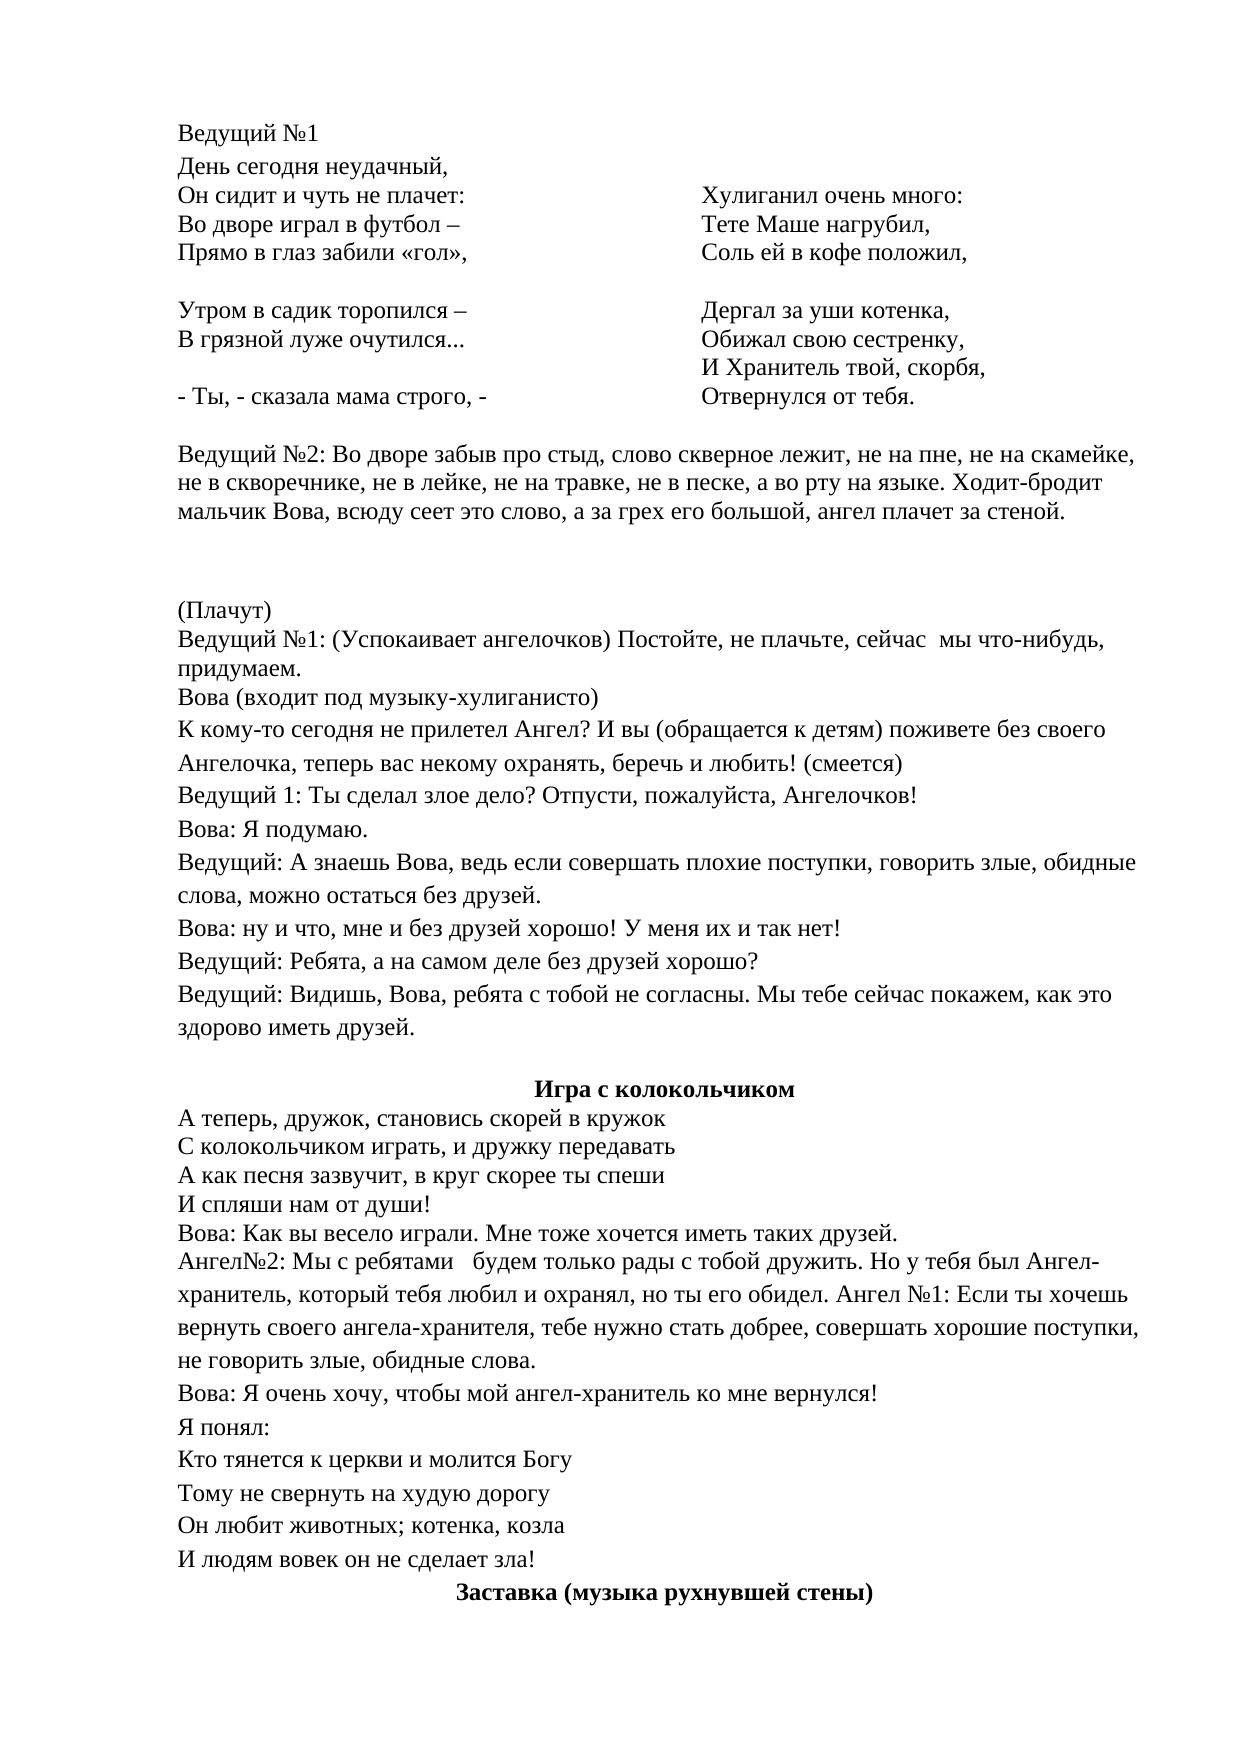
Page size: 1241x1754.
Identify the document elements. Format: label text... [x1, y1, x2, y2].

text (Плачут) [177, 595, 1152, 624]
text Вова: Я подумаю. [177, 814, 1152, 842]
text Ведущий: А знаешь Вова, ведь если совершать плохие поступки, говорить злые, обидные слова, можно остаться без друзей. [177, 847, 1152, 908]
text Соль ей в кофе положил, [701, 237, 1152, 266]
text В грязной луже очутился... [177, 324, 627, 352]
text И Хранитель твой, скорбя, [701, 352, 1152, 381]
text День сегодня неудачный, [177, 151, 1152, 180]
text Ведущий 1: Ты сделал злое дело? Отпусти, пожалуйста, Ангелочков! [177, 781, 1152, 809]
text Ведущий №2: Во дворе забыв про стыд, слово скверное лежит, не на пне, не на скамейке, не в скворечнике, не в лейке, не на травке, не в песке, а во рту на языке. Ходит-бродит мальчик Вова, всюду сеет это слово, а за грех его большой, ангел плачет за стеной. [177, 439, 1152, 525]
text Во дворе играл в футбол – [177, 209, 627, 237]
text Игра с колокольчиком [177, 1074, 1152, 1103]
text Он сидит и чуть не плачет: [177, 180, 627, 209]
text Обижал свою сестренку, [701, 324, 1152, 352]
text Утром в садик торопился – [177, 295, 627, 324]
text Заставка (музыка рухнувшей стены) [177, 1577, 1152, 1605]
text Ведущий: Ребята, а на самом деле без друзей хорошо? [177, 946, 1152, 974]
text Ведущий: Видишь, Вова, ребята с тобой не согласны. Мы тебе сейчас покажем, как это здорово иметь друзей. [177, 979, 1152, 1041]
text Прямо в глаз забили «гол», [177, 237, 627, 266]
text Ведущий №1: (Успокаивает ангелочков) Постойте, не плачьте, сейчас мы что-нибудь, придумаем. [177, 624, 1152, 682]
text Тете Маше нагрубил, [701, 209, 1152, 237]
text Тому не свернуть на худую дорогу [177, 1478, 1152, 1506]
text Отвернулся от тебя. [701, 381, 1152, 410]
text Вова: ну и что, мне и без друзей хорошо! У меня их и так нет! [177, 913, 1152, 941]
text А теперь, дружок, становись скорей в кружок [177, 1103, 1152, 1131]
text Дергал за уши котенка, [701, 295, 1152, 324]
text С колокольчиком играть, и дружку передавать [177, 1131, 1152, 1160]
text Кто тянется к церкви и молится Богу [177, 1444, 1152, 1473]
text Ведущий №1 [177, 118, 1152, 147]
text Ангел№2: Мы с ребятами будем только рады с тобой дружить. Но у тебя был Ангел-хранитель, который тебя любил и охранял, но ты его обидел. Ангел №1: Если ты хочешь вернуть своего ангела-хранителя, тебе нужно стать добрее, совершать хорошие поступки, не говорить злые, обидные слова. [177, 1246, 1152, 1374]
text Вова: Как вы весело играли. Мне тоже хочется иметь таких друзей. [177, 1218, 1152, 1246]
text Я понял: [177, 1412, 1152, 1440]
text Вова (входит под музыку-хулиганисто) [177, 682, 1152, 710]
text А как песня зазвучит, в круг скорее ты спеши [177, 1160, 1152, 1189]
text К кому-то сегодня не прилетел Ангел? И вы (обращается к детям) поживете без своего Ангелочка, теперь вас некому охранять, беречь и любить! (смеется) [177, 714, 1152, 776]
text Вова: Я очень хочу, чтобы мой ангел-хранитель ко мне вернулся! [177, 1378, 1152, 1407]
text Он любит животных; котенка, козла [177, 1511, 1152, 1539]
text И людям вовек он не сделает зла! [177, 1544, 1152, 1572]
text И спляши нам от души! [177, 1189, 1152, 1218]
text - Ты, - сказала мама строго, - [177, 381, 627, 410]
text Хулиганил очень много: [701, 180, 1152, 209]
